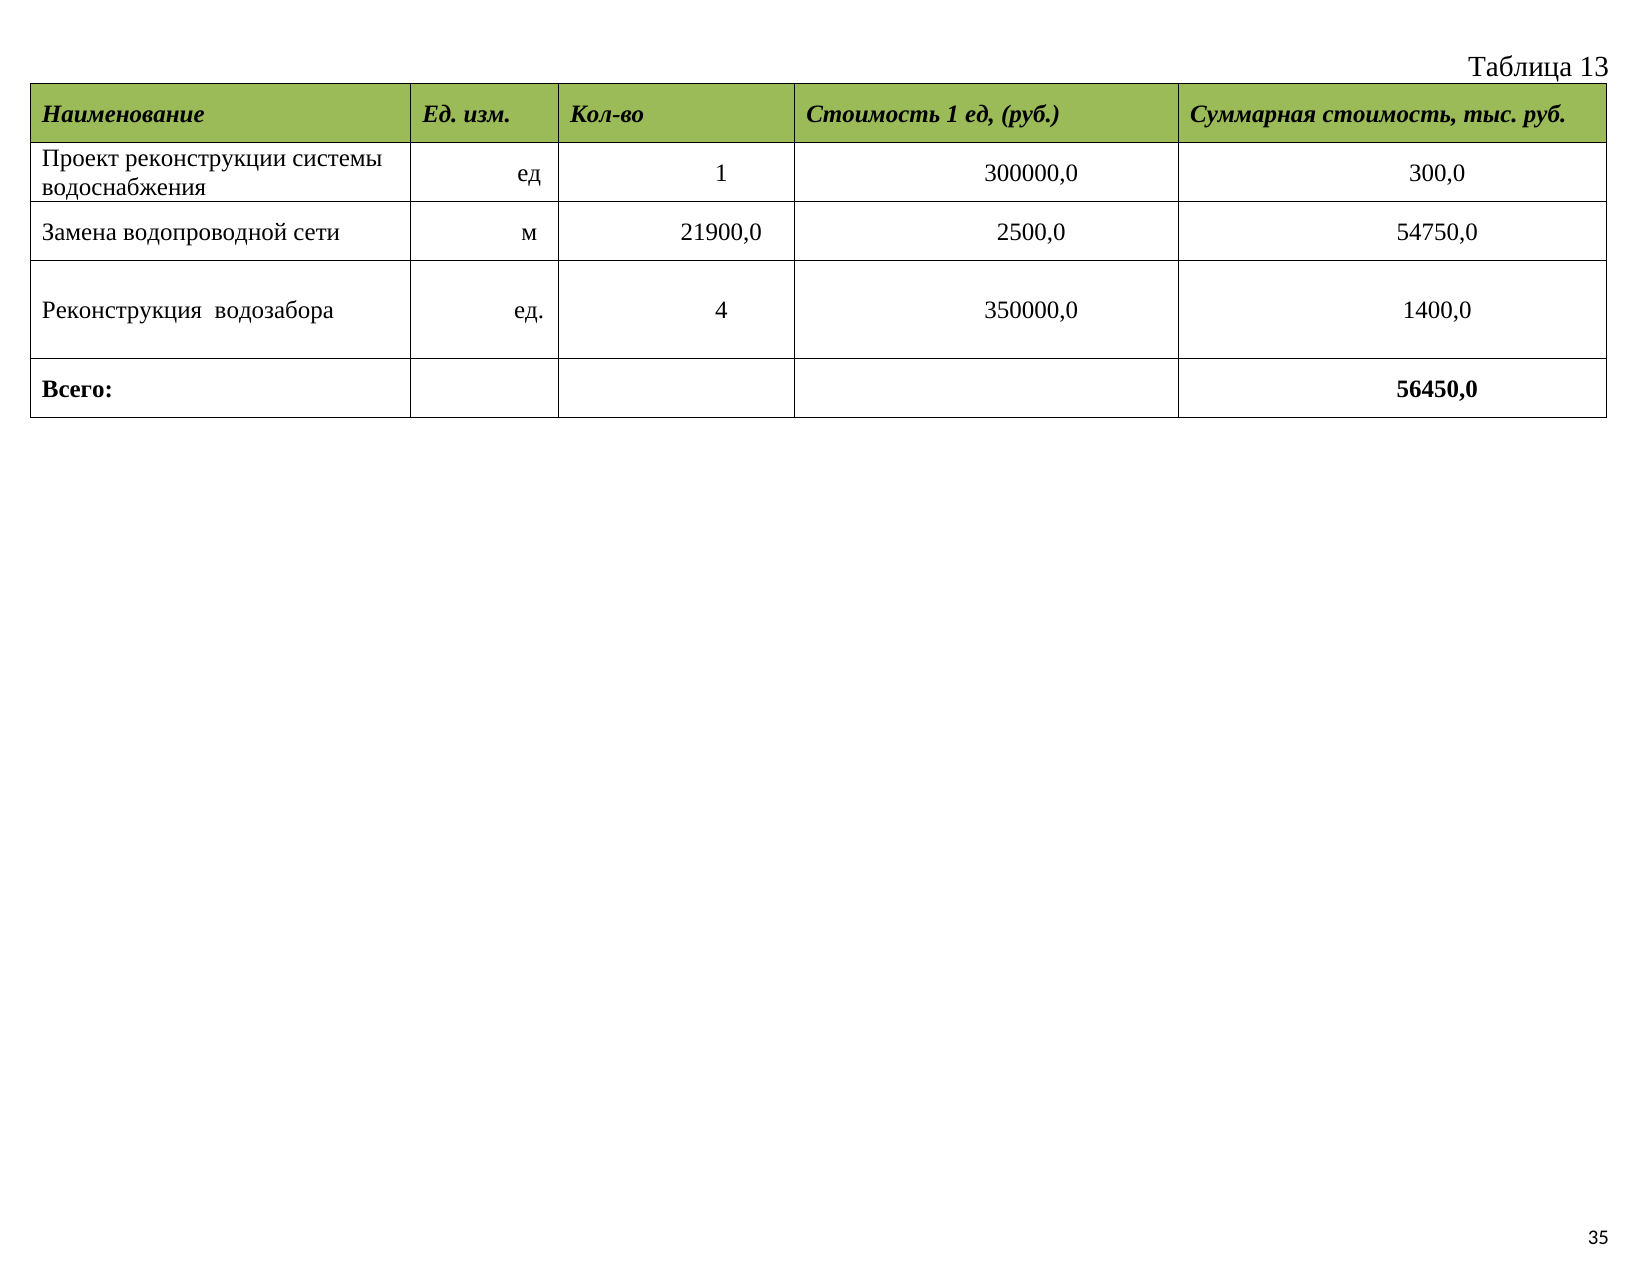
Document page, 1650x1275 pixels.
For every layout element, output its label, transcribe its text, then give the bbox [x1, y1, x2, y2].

table_cell Всего: [31, 359, 410, 417]
table_cell м [411, 202, 558, 260]
table_header Кол-во [559, 84, 794, 142]
table_cell 1400,0 [1179, 261, 1606, 358]
table_cell ед [411, 143, 558, 201]
table_cell 54750,0 [1179, 202, 1606, 260]
text Таблица 13 [41, 49, 1609, 83]
table_cell 300000,0 [795, 143, 1178, 201]
table_cell [795, 359, 1178, 417]
table_cell 21900,0 [559, 202, 794, 260]
table_header Ед. изм. [411, 84, 558, 142]
table_header Наименование [31, 84, 410, 142]
table_cell Проект реконструкции системы водоснабжения [31, 143, 410, 201]
table_cell ед. [411, 261, 558, 358]
table_cell Замена водопроводной сети [31, 202, 410, 260]
table_cell 300,0 [1179, 143, 1606, 201]
table_header Стоимость 1 ед, (руб.) [795, 84, 1178, 142]
table_cell 4 [559, 261, 794, 358]
table_cell [559, 359, 794, 417]
table_cell 2500,0 [795, 202, 1178, 260]
table_cell [411, 359, 558, 417]
table_cell Реконструкция водозабора [31, 261, 410, 358]
table_cell 1 [559, 143, 794, 201]
table_cell 56450,0 [1179, 359, 1606, 417]
table_cell 350000,0 [795, 261, 1178, 358]
table_header Суммарная стоимость, тыс. руб. [1179, 84, 1606, 142]
